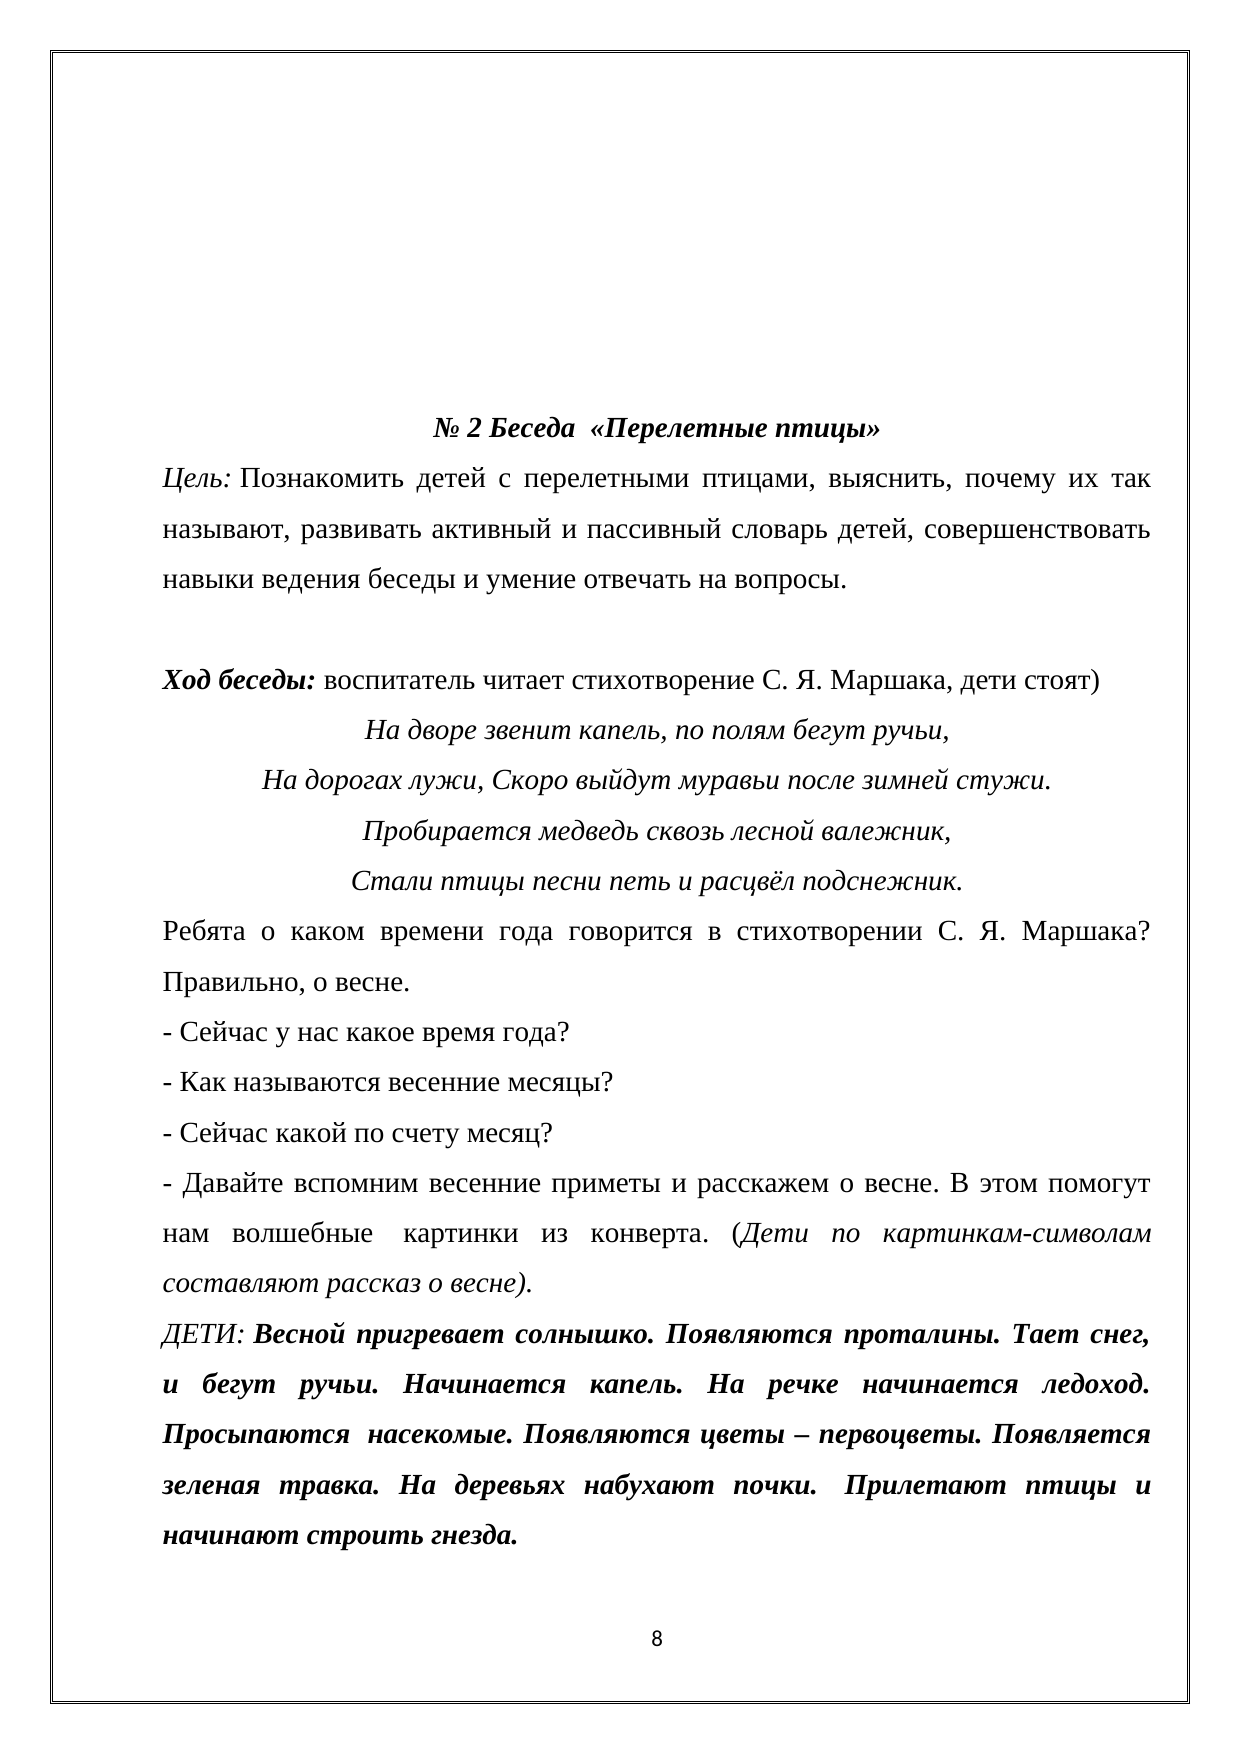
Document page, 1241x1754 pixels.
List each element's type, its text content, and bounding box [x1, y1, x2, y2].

text - Сейчас у нас какое время года? [162, 1014, 1152, 1048]
text - Как называются весенние месяцы? [162, 1064, 1152, 1098]
text Ход беседы: воспитатель читает стихотворение С. Я. Маршака, дети стоят) [162, 662, 1152, 695]
text Цель: Познакомить детей с перелетными птицами, выяснить, почему их так называют, развивать активный и пассивный словарь детей, совершенствовать навыки ведения беседы и умение отвечать на вопросы. [162, 461, 1152, 595]
text Стали птицы песни петь и расцвёл подснежник. [162, 863, 1152, 897]
text - Сейчас какой по счету месяц? [162, 1115, 1152, 1148]
text Пробирается медведь сквозь лесной валежник, [162, 813, 1152, 846]
text - Давайте вспомним весенние приметы и расскажем о весне. В этом помогут нам волшебные картинки из конверта. (Дети по картинкам-символам составляют рассказ о весне). [162, 1165, 1152, 1299]
text № 2 Беседа «Перелетные птицы» [162, 410, 1152, 444]
text Ребята о каком времени года говорится в стихотворении С. Я. Маршака? Правильно, о весне. [162, 913, 1152, 997]
text На дорогах лужи, Скоро выйдут муравьи после зимней стужи. [162, 762, 1152, 796]
text ДЕТИ: Весной пригревает солнышко. Появляются проталины. Тает снег, и бегут ручьи. Начинается капель. На речке начинается ледоход. Просыпаются насекомые. Появляются цветы – первоцветы. Появляется зеленая травка. На деревьях набухают почки. Прилетают птицы и начинают строить гнезда. [162, 1316, 1152, 1551]
text На дворе звенит капель, по полям бегут ручьи, [162, 712, 1152, 746]
